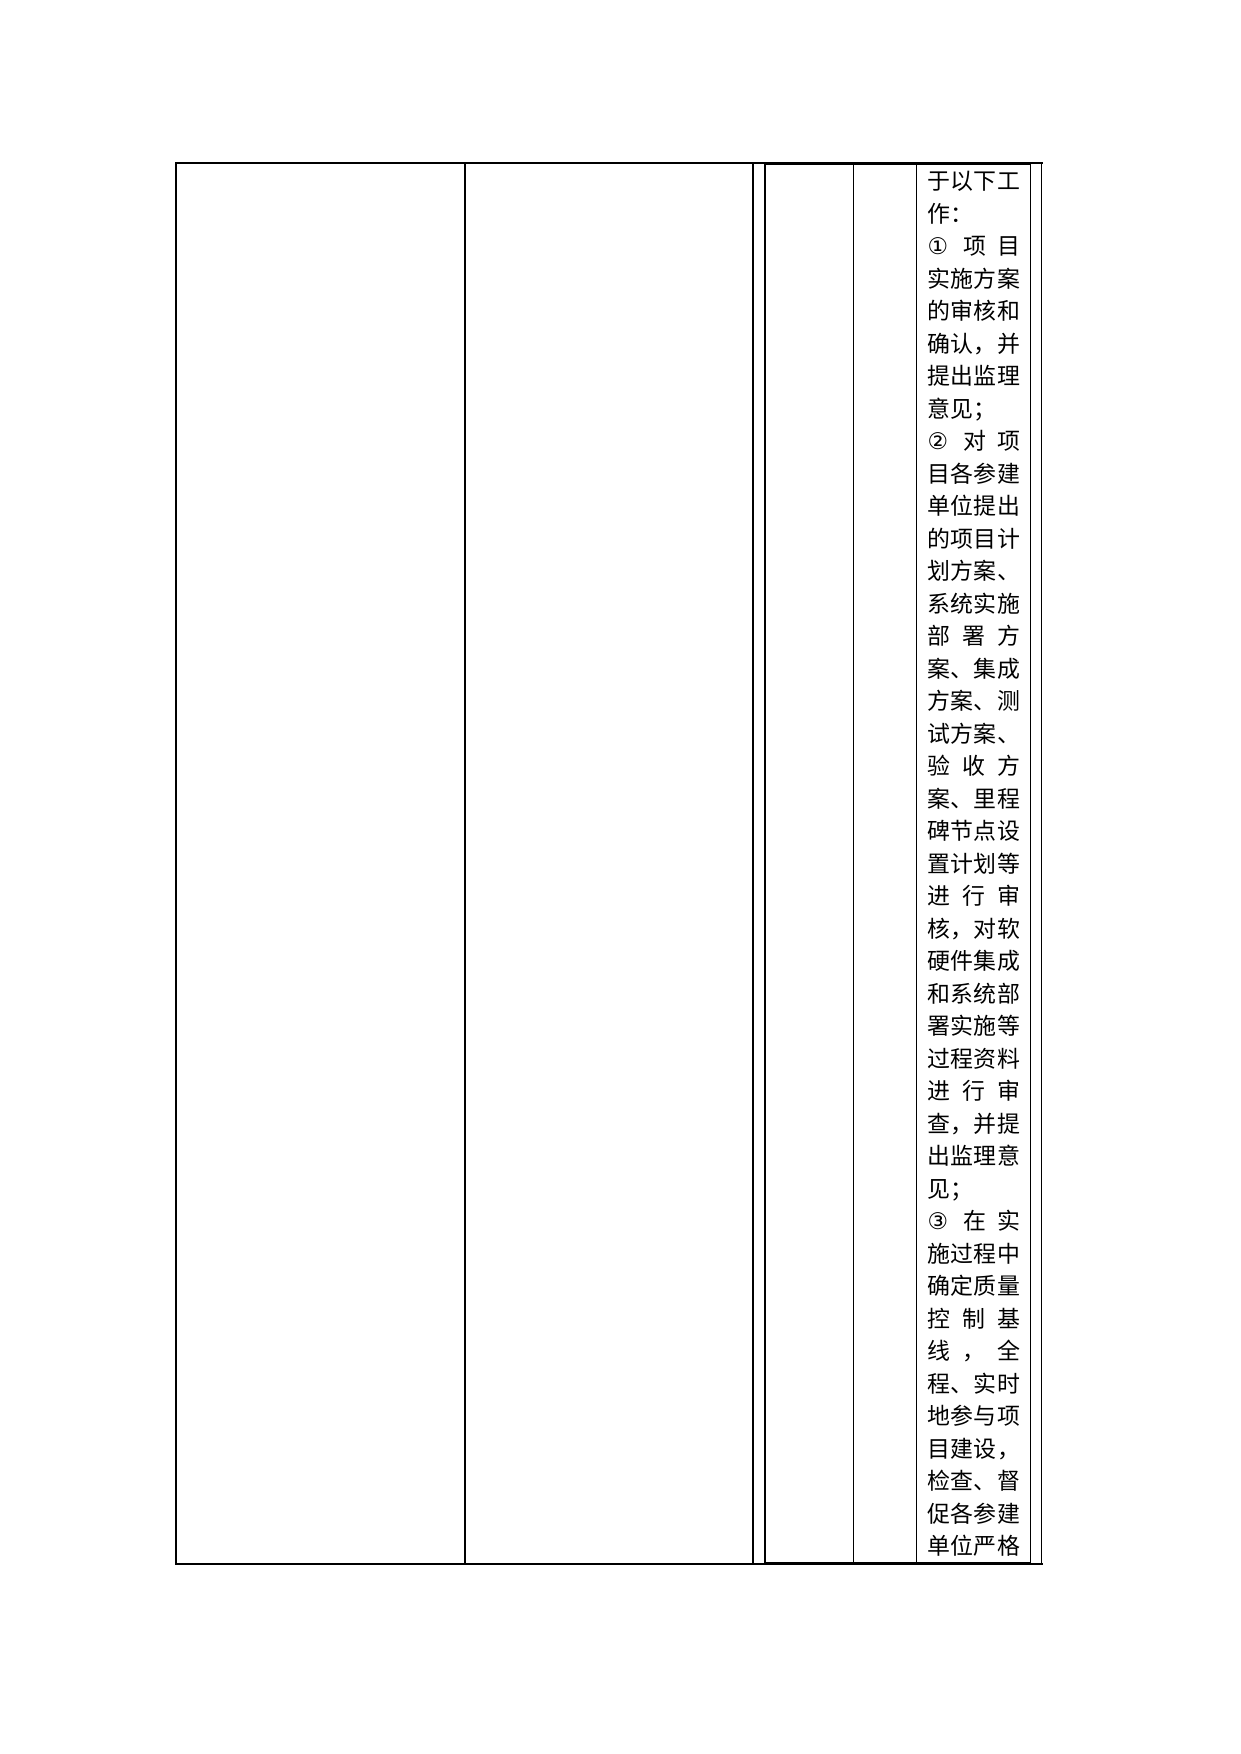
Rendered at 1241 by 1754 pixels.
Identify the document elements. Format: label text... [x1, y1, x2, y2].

table_cell [766, 165, 853, 1562]
table_cell [917, 165, 1030, 1562]
table_cell [754, 164, 764, 1563]
table_cell [1031, 164, 1041, 1563]
table_cell [854, 165, 916, 1562]
table_cell 1 [177, 164, 464, 1563]
table_cell [466, 164, 752, 1563]
